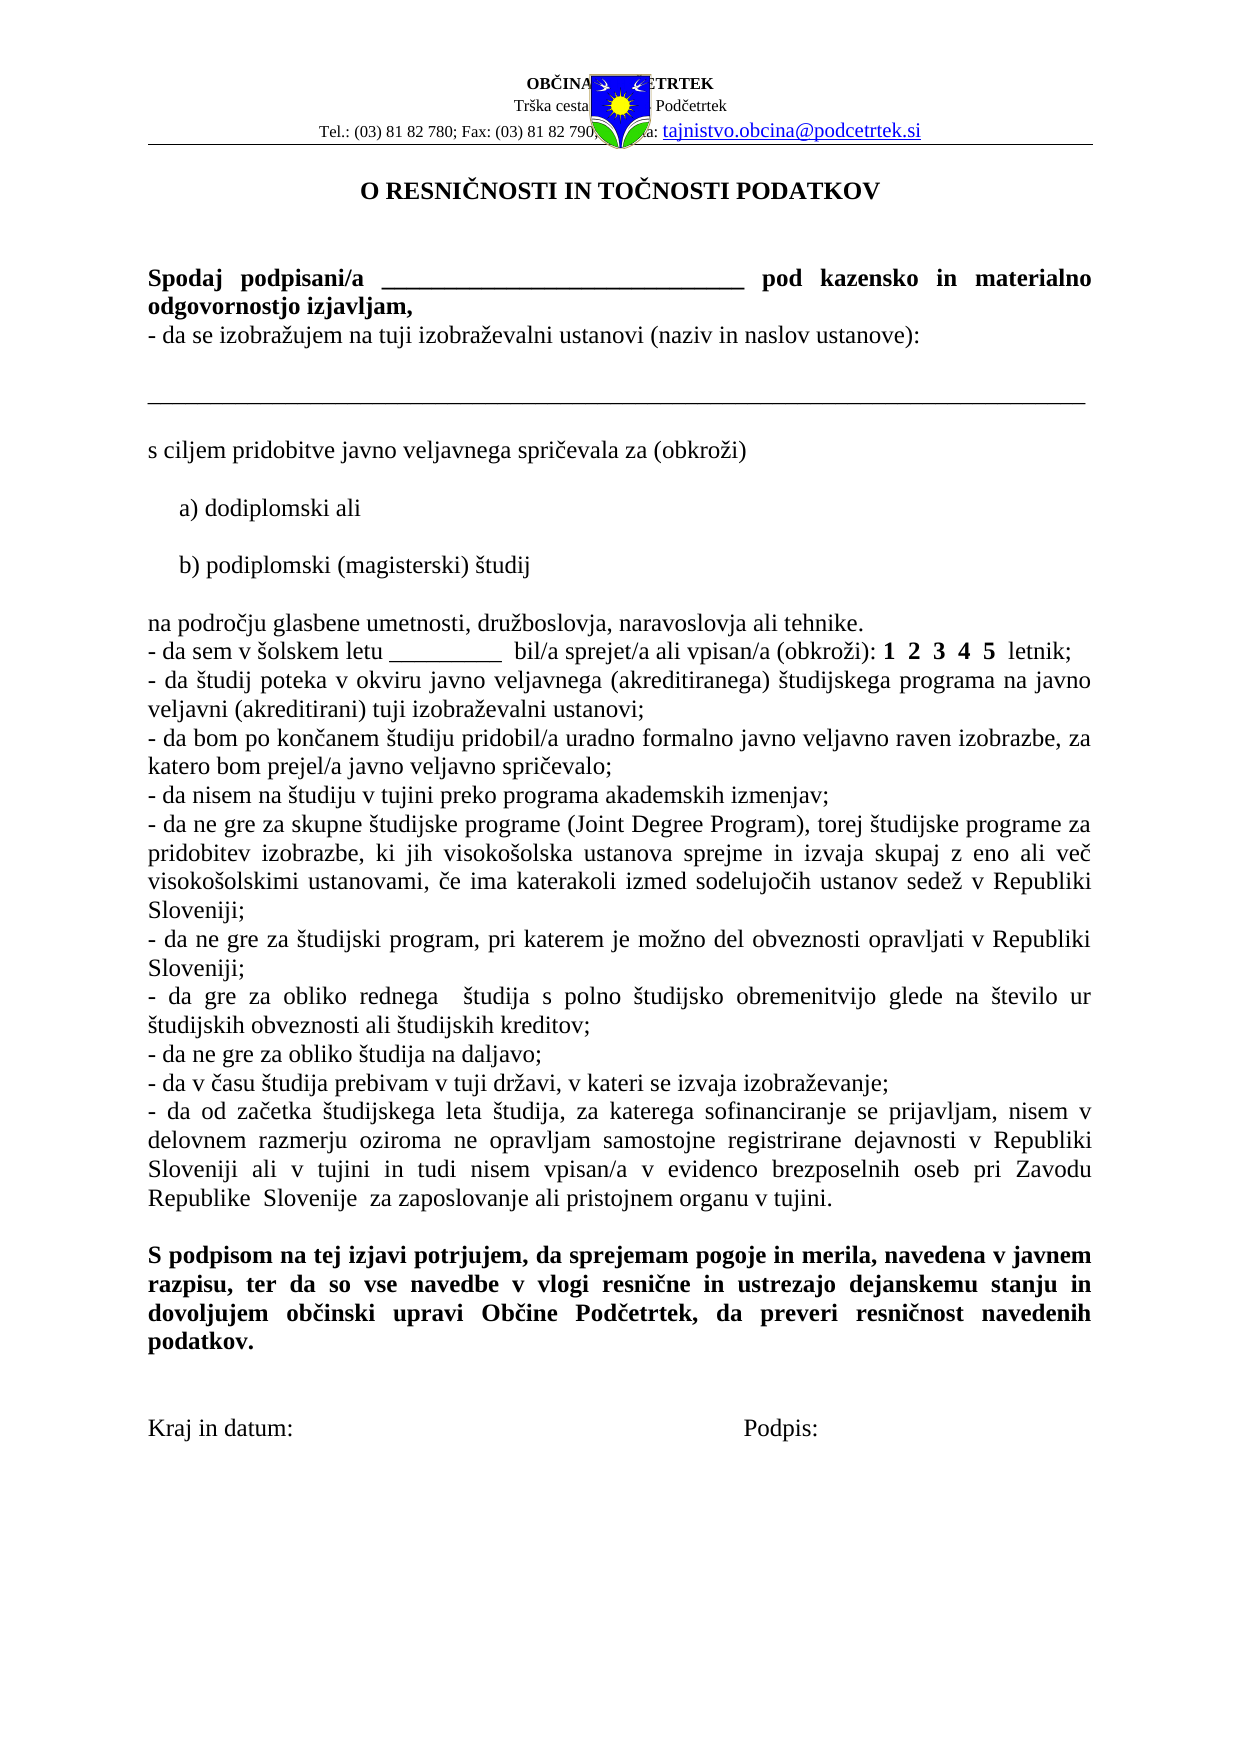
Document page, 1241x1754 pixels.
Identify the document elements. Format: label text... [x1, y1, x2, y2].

text S podpisom na tej izjavi potrjujem, da sprejemam pogoje in merila, navedena v javnem razpisu, ter da so vse navedbe v vlogi resnične in ustrezajo dejanskemu stanju in dovoljujem občinski upravi Občine Podčetrtek, da preveri resničnost navedenih podatkov. [148, 1240, 1093, 1355]
text - da nisem na študiju v tujini preko programa akademskih izmenjav; [148, 780, 1093, 809]
text - da študij poteka v okviru javno veljavnega (akreditiranega) študijskega programa na javno veljavni (akreditirani) tuji izobraževalni ustanovi; [148, 665, 1093, 723]
text b) podiplomski (magisterski) študij [148, 550, 1093, 579]
text Spodaj podpisani/a _____________________________ pod kazensko in materialno odgovornostjo izjavljam, [148, 263, 1093, 320]
text - da ne gre za obliko študija na daljavo; [148, 1039, 1093, 1068]
text Kraj in datum: Podpis: [148, 1413, 1093, 1441]
text - da se izobražujem na tuji izobraževalni ustanovi (naziv in naslov ustanove): [148, 320, 1093, 349]
text - da od začetka študijskega leta študija, za katerega sofinanciranje se prijavljam, nisem v delovnem razmerju oziroma ne opravljam samostojne registrirane dejavnosti v Republiki Sloveniji ali v tujini in tudi nisem vpisan/a v evidenco brezposelnih oseb pri Zavodu Republike Slovenije za zaposlovanje ali pristojnem organu v tujini. [148, 1096, 1093, 1211]
text - da ne gre za študijski program, pri katerem je možno del obveznosti opravljati v Republiki Sloveniji; [148, 924, 1093, 981]
text - da gre za obliko rednega študija s polno študijsko obremenitvijo glede na število ur študijskih obveznosti ali študijskih kreditov; [148, 981, 1093, 1039]
text - da ne gre za skupne študijske programe (Joint Degree Program), torej študijske programe za pridobitev izobrazbe, ki jih visokošolska ustanova sprejme in izvaja skupaj z eno ali več visokošolskimi ustanovami, če ima katerakoli izmed sodelujočih ustanov sedež v Republiki Sloveniji; [148, 809, 1093, 924]
text - da v času študija prebivam v tuji državi, v kateri se izvaja izobraževanje; [148, 1068, 1093, 1096]
text na področju glasbene umetnosti, družboslovja, naravoslovja ali tehnike. [148, 608, 1093, 636]
text a) dodiplomski ali [148, 493, 1093, 521]
text - da sem v šolskem letu _________ bil/a sprejet/a ali vpisan/a (obkroži): 1 2 3 4 5 letnik; [148, 636, 1093, 665]
text - da bom po končanem študiju pridobil/a uradno formalno javno veljavno raven izobrazbe, za katero bom prejel/a javno veljavno spričevalo; [148, 723, 1093, 780]
text ___________________________________________________________________________ [148, 378, 1093, 406]
text s ciljem pridobitve javno veljavnega spričevala za (obkroži) [148, 435, 1093, 464]
text O RESNIČNOSTI IN TOČNOSTI PODATKOV [148, 176, 1093, 205]
